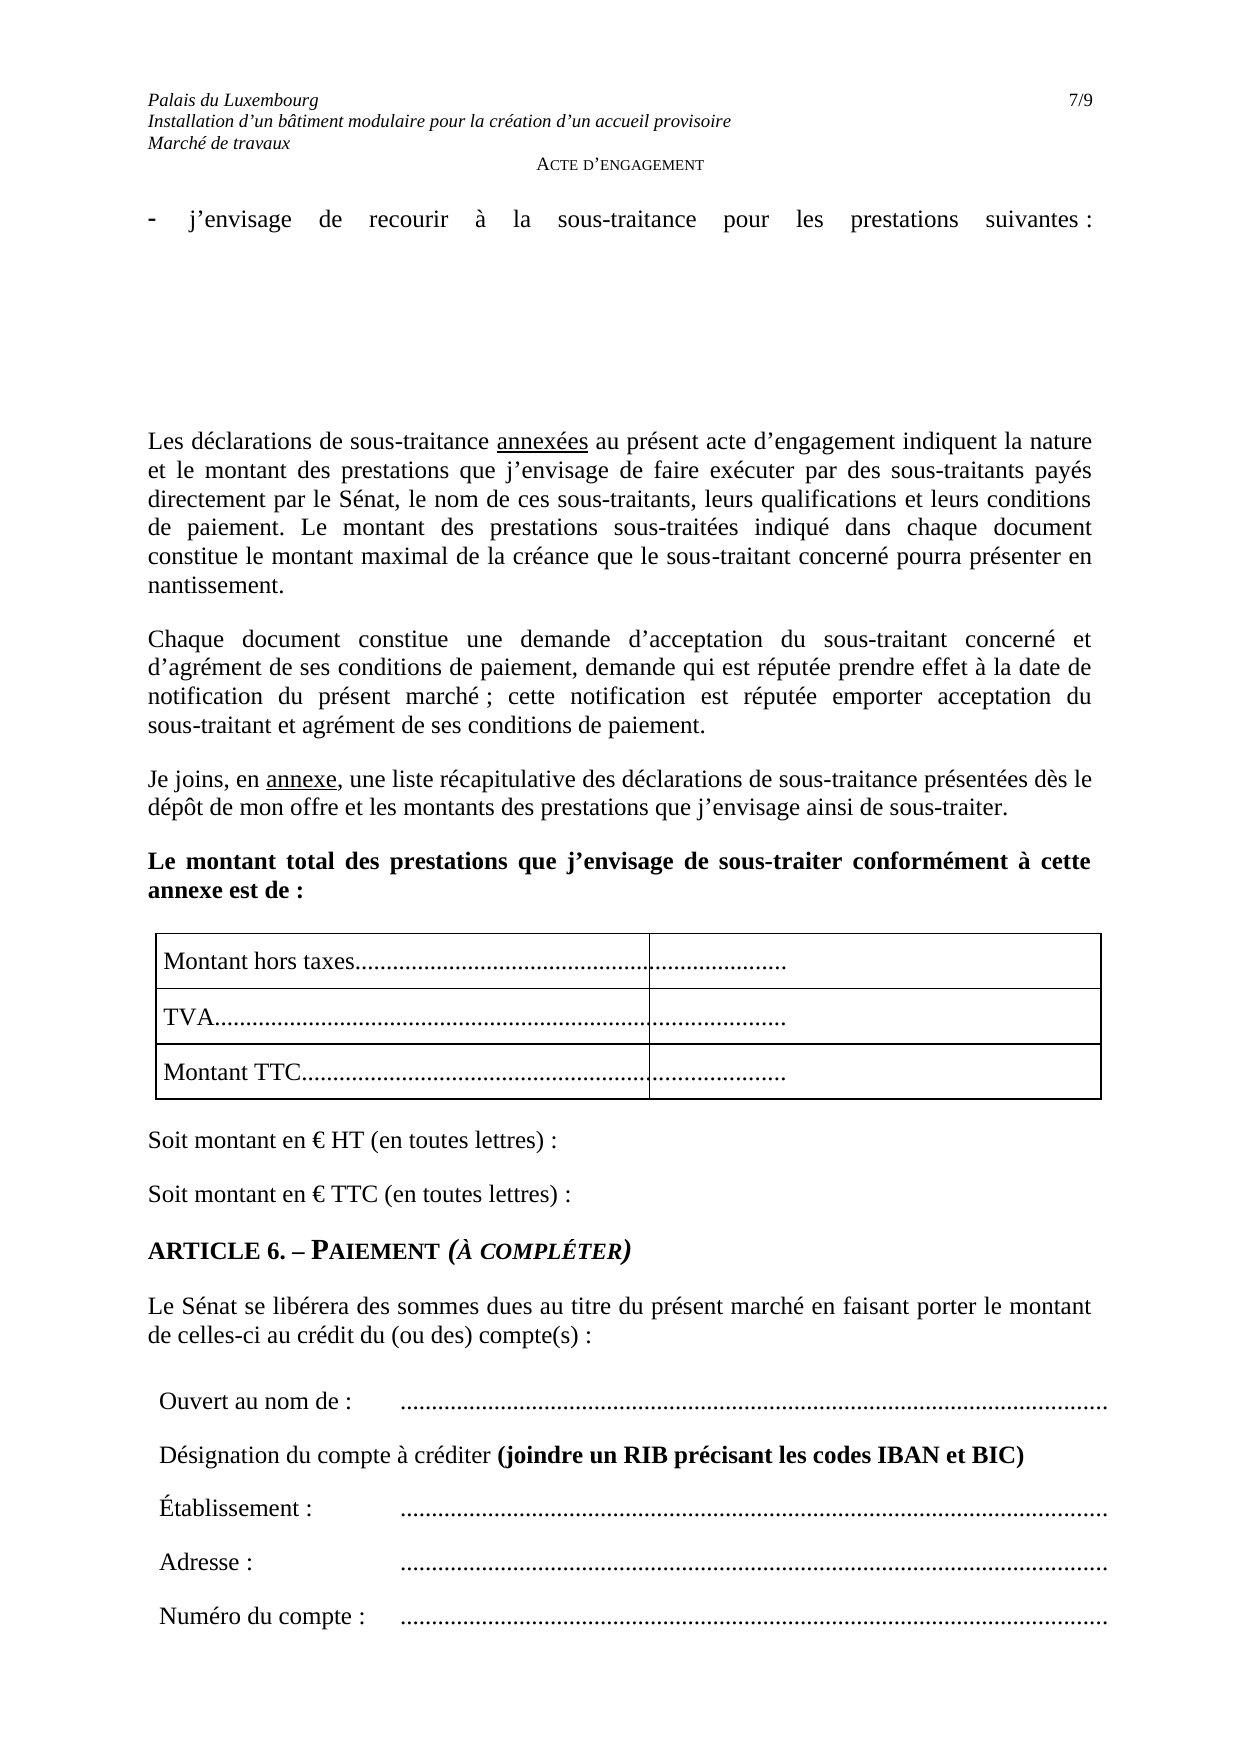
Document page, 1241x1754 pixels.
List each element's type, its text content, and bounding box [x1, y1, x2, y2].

text Les déclarations de sous-traitance annexées au présent acte d’engagement indiquent la nature et le montant des prestations que j’envisage de faire exécuter par des sous-traitants payés directement par le Sénat, le nom de ces sous-traitants, leurs qualifications et leurs conditions de paiement. Le montant des prestations sous-traitées indiqué dans chaque document constitue le montant maximal de la créance que le sous-traitant concerné pourra présenter en nantissement. [148, 426, 1092, 599]
list j’envisage de recourir à la sous-traitance pour les prestations suivantes : [148, 204, 1092, 261]
table_cell TVA [157, 989, 649, 1043]
table_cell Établissement : [148, 1481, 389, 1535]
text Soit montant en € HT (en toutes lettres) : [148, 1125, 1092, 1154]
table_cell Adresse : [148, 1535, 389, 1588]
table_cell Désignation du compte à créditer (joindre un RIB précisant les codes IBAN et BIC) [148, 1427, 1127, 1481]
table_cell [389, 1535, 1127, 1588]
table_cell [389, 1589, 1127, 1642]
subtitle Paiement (à compléter) [148, 1232, 1092, 1266]
table_cell [650, 989, 1100, 1043]
text Le Sénat se libérera des sommes dues au titre du présent marché en faisant porter le montant de celles-ci au crédit du (ou des) compte(s) : [148, 1291, 1092, 1348]
table_header [389, 1374, 1127, 1427]
text Je joins, en annexe, une liste récapitulative des déclarations de sous-traitance présentées dès le dépôt de mon offre et les montants des prestations que j’envisage ainsi de sous-traiter. [148, 764, 1092, 821]
table_header Montant hors taxes [157, 934, 649, 988]
table_cell [389, 1481, 1127, 1535]
table_cell Numéro du compte : [148, 1589, 389, 1642]
table_cell Montant TTC [157, 1045, 649, 1098]
table_cell [650, 1045, 1100, 1098]
text Soit montant en € TTC (en toutes lettres) : [148, 1179, 1092, 1207]
text Le montant total des prestations que j’envisage de sous-traiter conformément à cette annexe est de : [148, 846, 1092, 904]
text Chaque document constitue une demande d’acceptation du sous-traitant concerné et d’agrément de ses conditions de paiement, demande qui est réputée prendre effet à la date de notification du présent marché ; cette notification est réputée emporter acceptation du sous-traitant et agrément de ses conditions de paiement. [148, 624, 1092, 739]
table_header Ouvert au nom de : [148, 1374, 389, 1427]
table_header [650, 934, 1100, 988]
